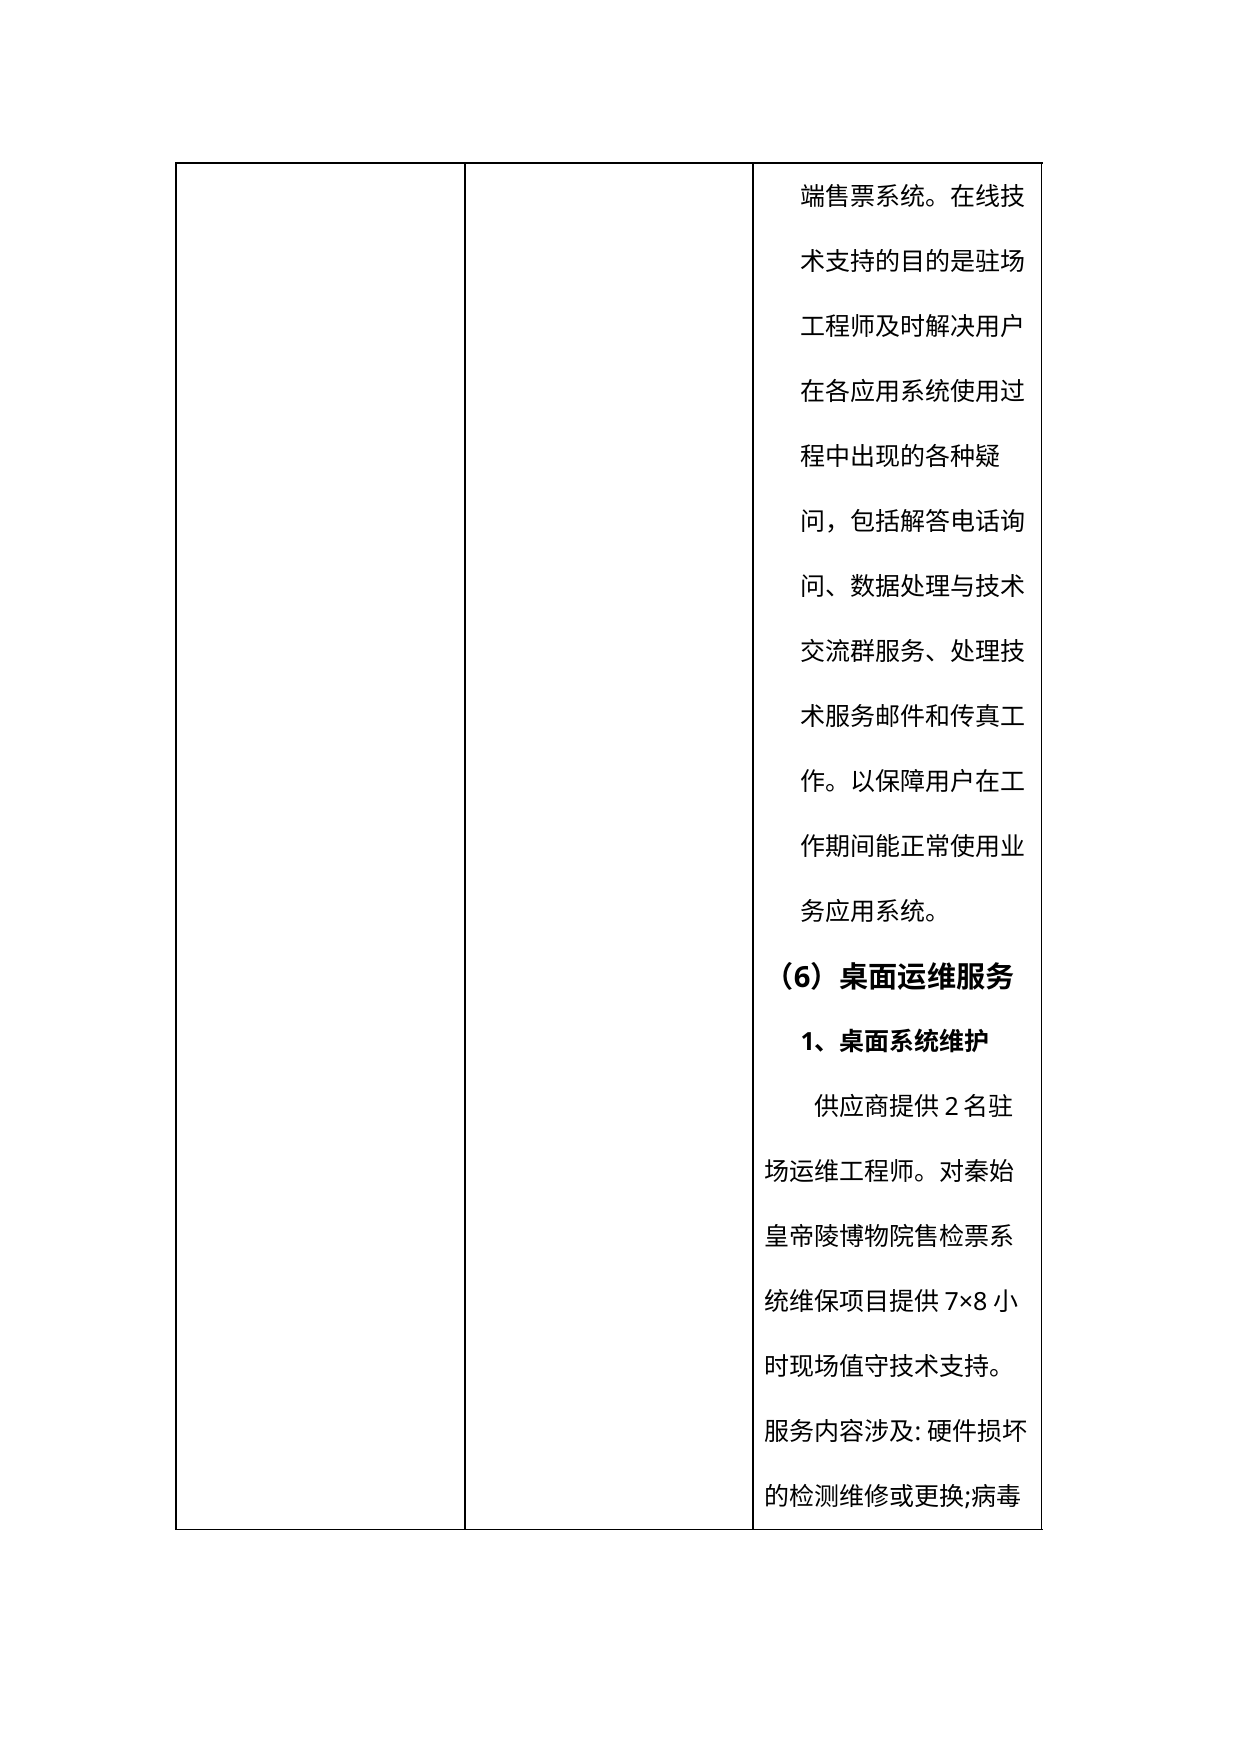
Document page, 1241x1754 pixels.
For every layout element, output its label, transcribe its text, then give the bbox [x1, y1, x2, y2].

table_cell [466, 164, 752, 1528]
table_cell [754, 164, 1041, 1528]
table_cell 1 [177, 164, 464, 1528]
